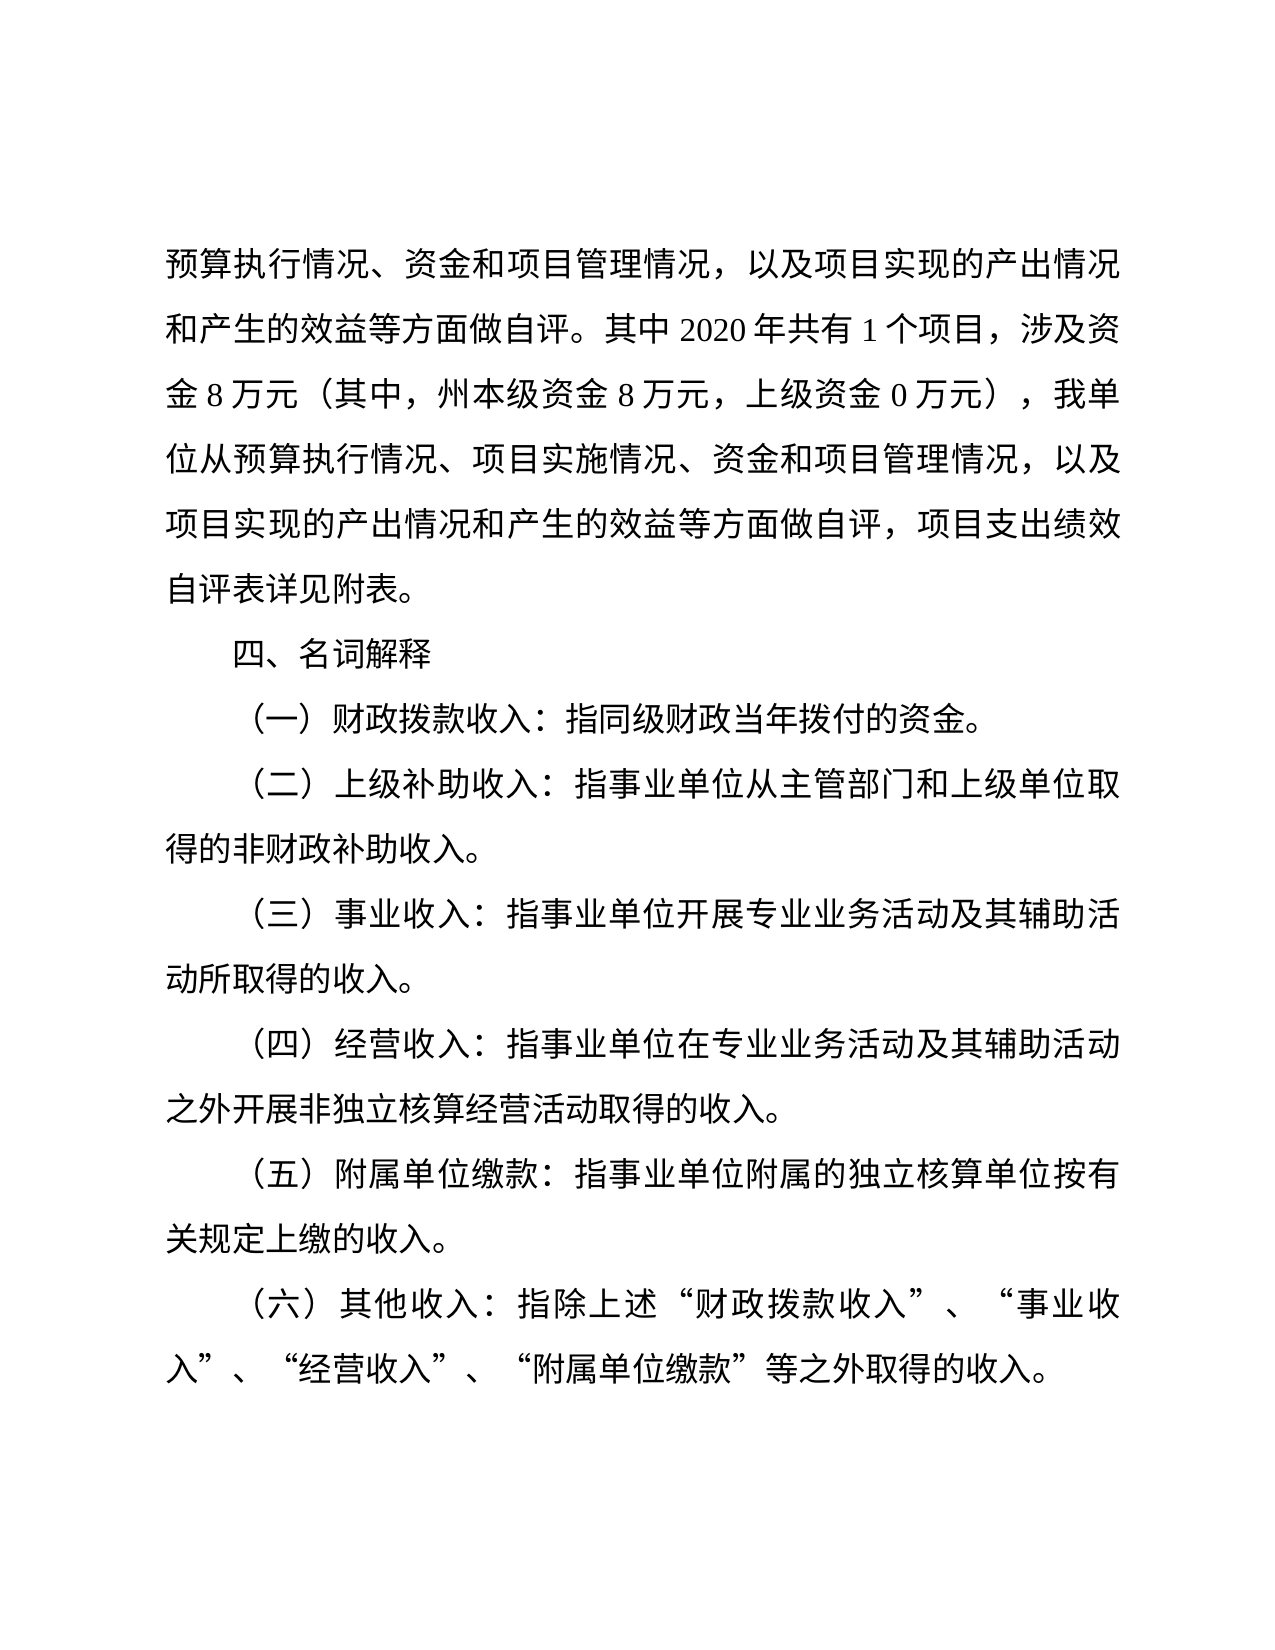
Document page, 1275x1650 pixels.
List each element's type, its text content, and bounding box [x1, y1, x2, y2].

text （六）其他收入：指除上述“财政拨款收入”、“事业收入”、“经营收入”、“附属单位缴款”等之外取得的收入。 [165, 1270, 1121, 1400]
text （五）附属单位缴款：指事业单位附属的独立核算单位按有关规定上缴的收入。 [165, 1140, 1121, 1270]
text （三）事业收入：指事业单位开展专业业务活动及其辅助活动所取得的收入。 [165, 880, 1121, 1010]
text （四）经营收入：指事业单位在专业业务活动及其辅助活动之外开展非独立核算经营活动取得的收入。 [165, 1010, 1121, 1140]
text （一）财政拨款收入：指同级财政当年拨付的资金。 [165, 685, 1121, 750]
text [165, 230, 1121, 620]
text （二）上级补助收入：指事业单位从主管部门和上级单位取得的非财政补助收入。 [165, 750, 1121, 880]
text 四、名词解释 [165, 620, 1121, 685]
